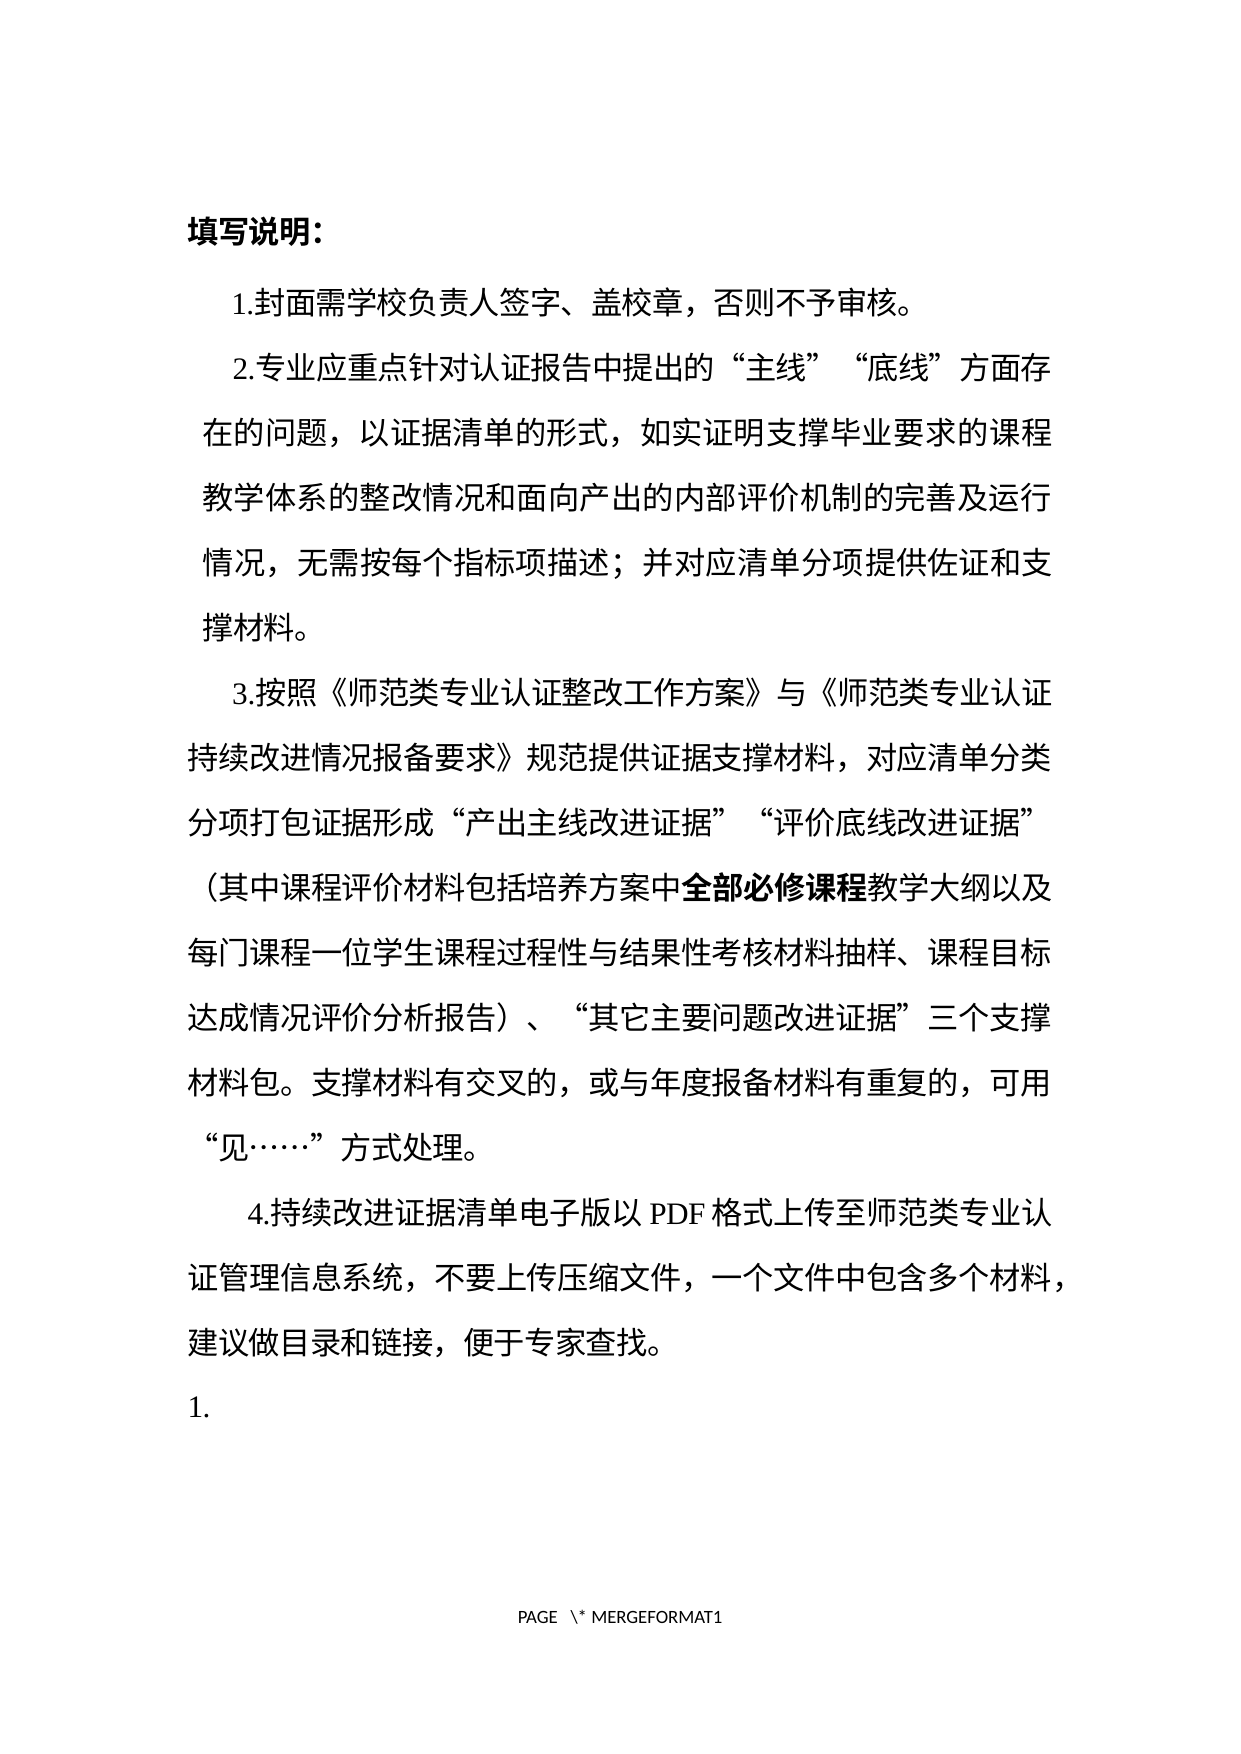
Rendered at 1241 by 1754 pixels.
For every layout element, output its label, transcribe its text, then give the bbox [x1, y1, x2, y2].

text 2.专业应重点针对认证报告中提出的“主线”“底线”方面存在的问题，以证据清单的形式，如实证明支撑毕业要求的课程教学体系的整改情况和面向产出的内部评价机制的完善及运行情况，无需按每个指标项描述；并对应清单分项提供佐证和支撑材料。 [202, 333, 1053, 658]
list 1.封面需学校负责人签字、盖校章，否则不予审核。 [231, 268, 1053, 333]
text 3.按照《师范类专业认证整改工作方案》与《师范类专业认证持续改进情况报备要求》规范提供证据支撑材料，对应清单分类分项打包证据形成“产出主线改进证据”“评价底线改进证据”（其中课程评价材料包括培养方案中全部必修课程教学大纲以及每门课程一位学生课程过程性与结果性考核材料抽样、课程目标达成情况评价分析报告）、“其它主要问题改进证据”三个支撑材料包。支撑材料有交叉的，或与年度报备材料有重复的，可用“见……”方式处理。 [187, 658, 1053, 1178]
text 填写说明： [187, 207, 1053, 252]
text 4.持续改进证据清单电子版以PDF格式上传至师范类专业认证管理信息系统，不要上传压缩文件，一个文件中包含多个材料，建议做目录和链接，便于专家查找。 [187, 1178, 1053, 1373]
